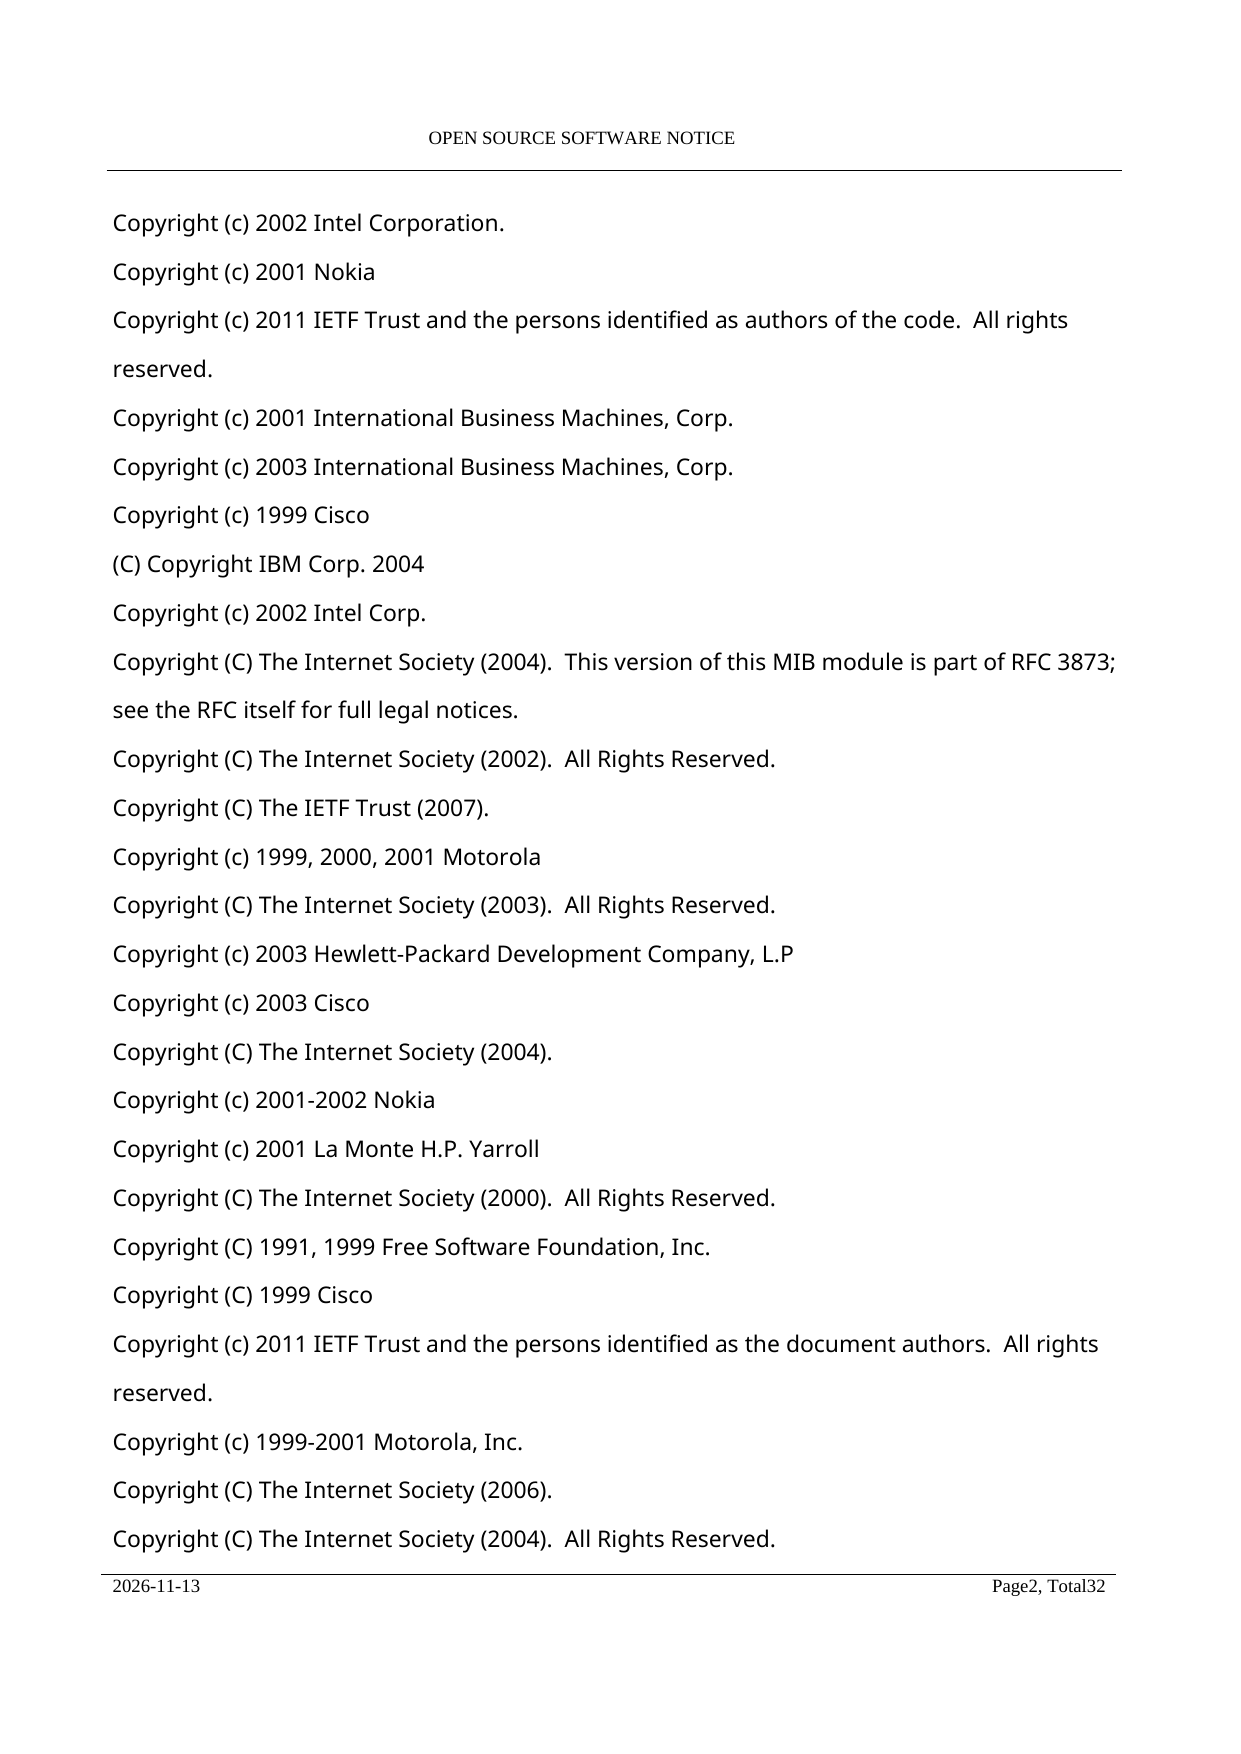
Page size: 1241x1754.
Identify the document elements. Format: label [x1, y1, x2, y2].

text [112, 206, 1128, 1555]
